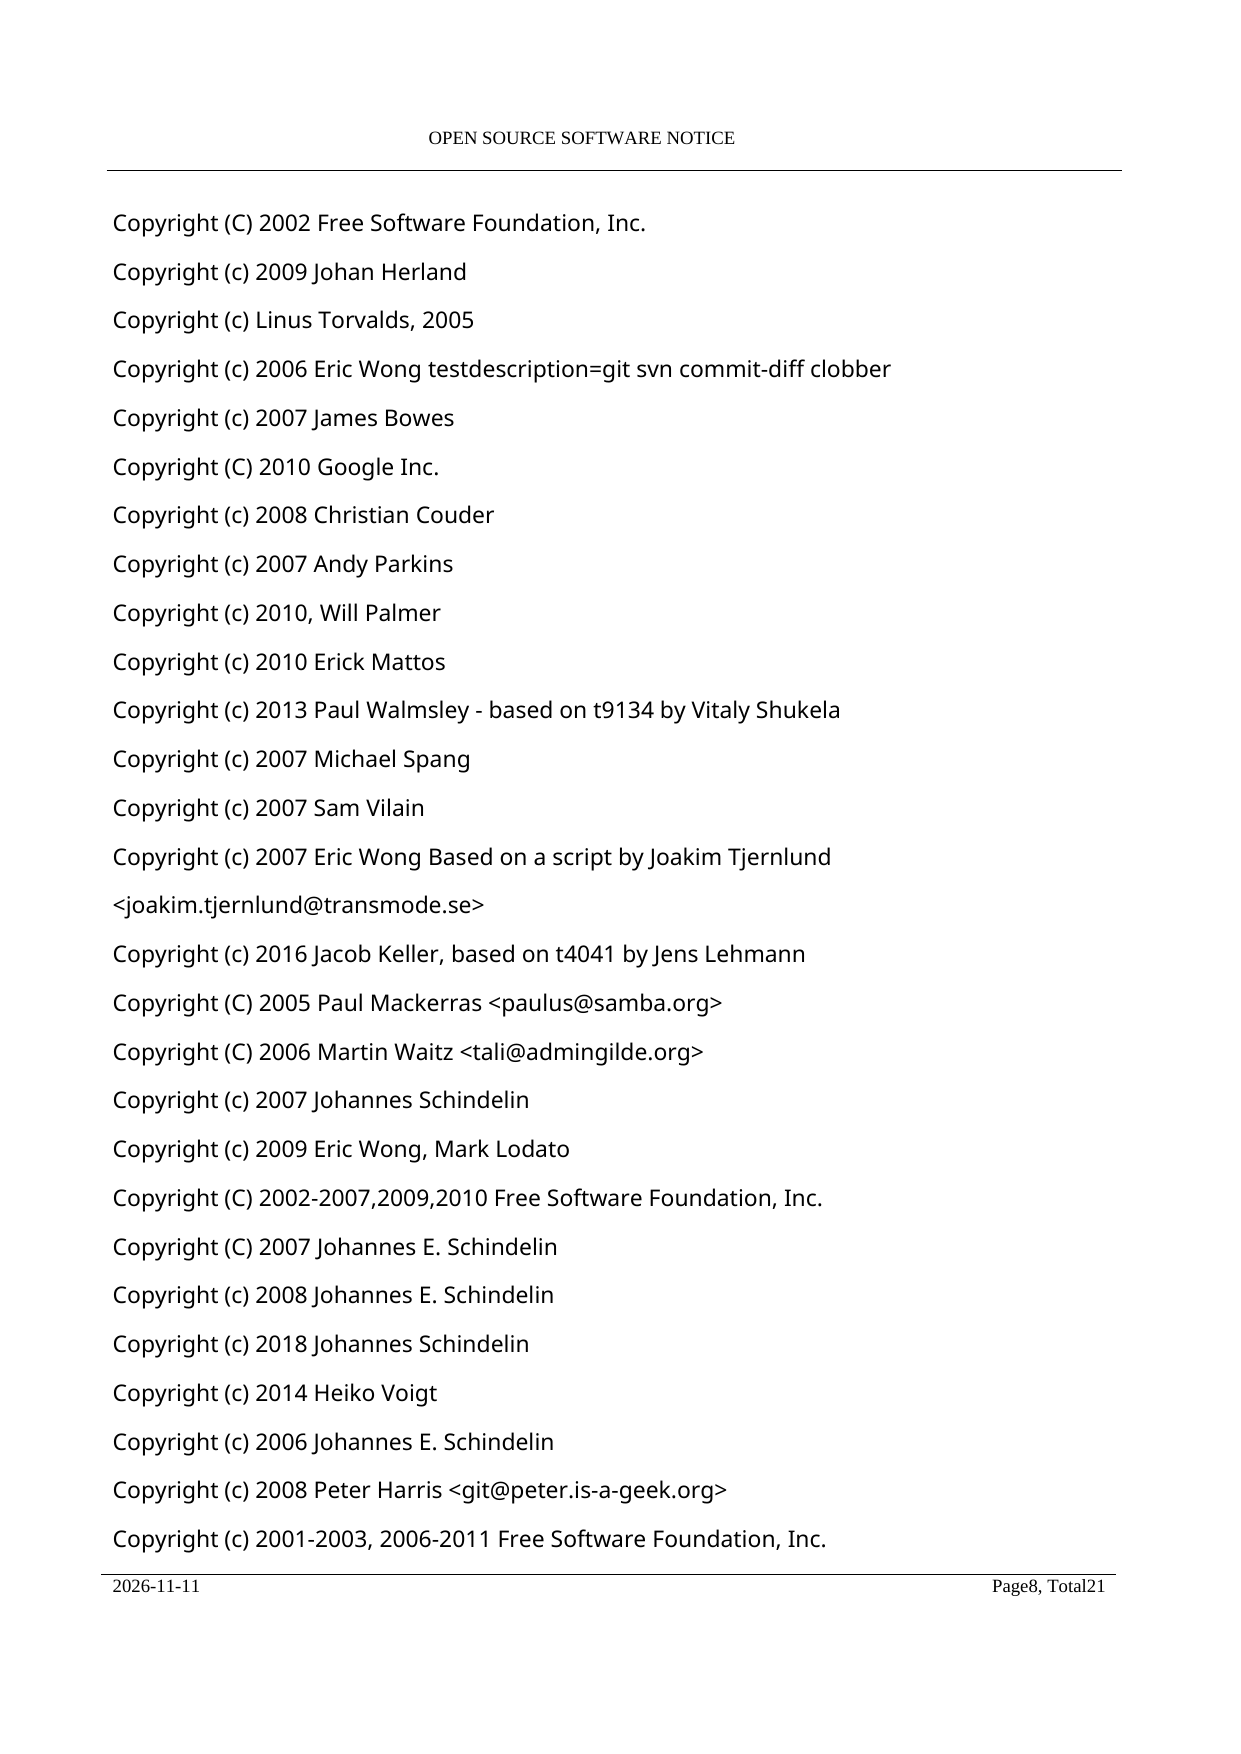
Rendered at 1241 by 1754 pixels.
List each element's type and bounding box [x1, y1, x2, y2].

text [112, 206, 1128, 1555]
